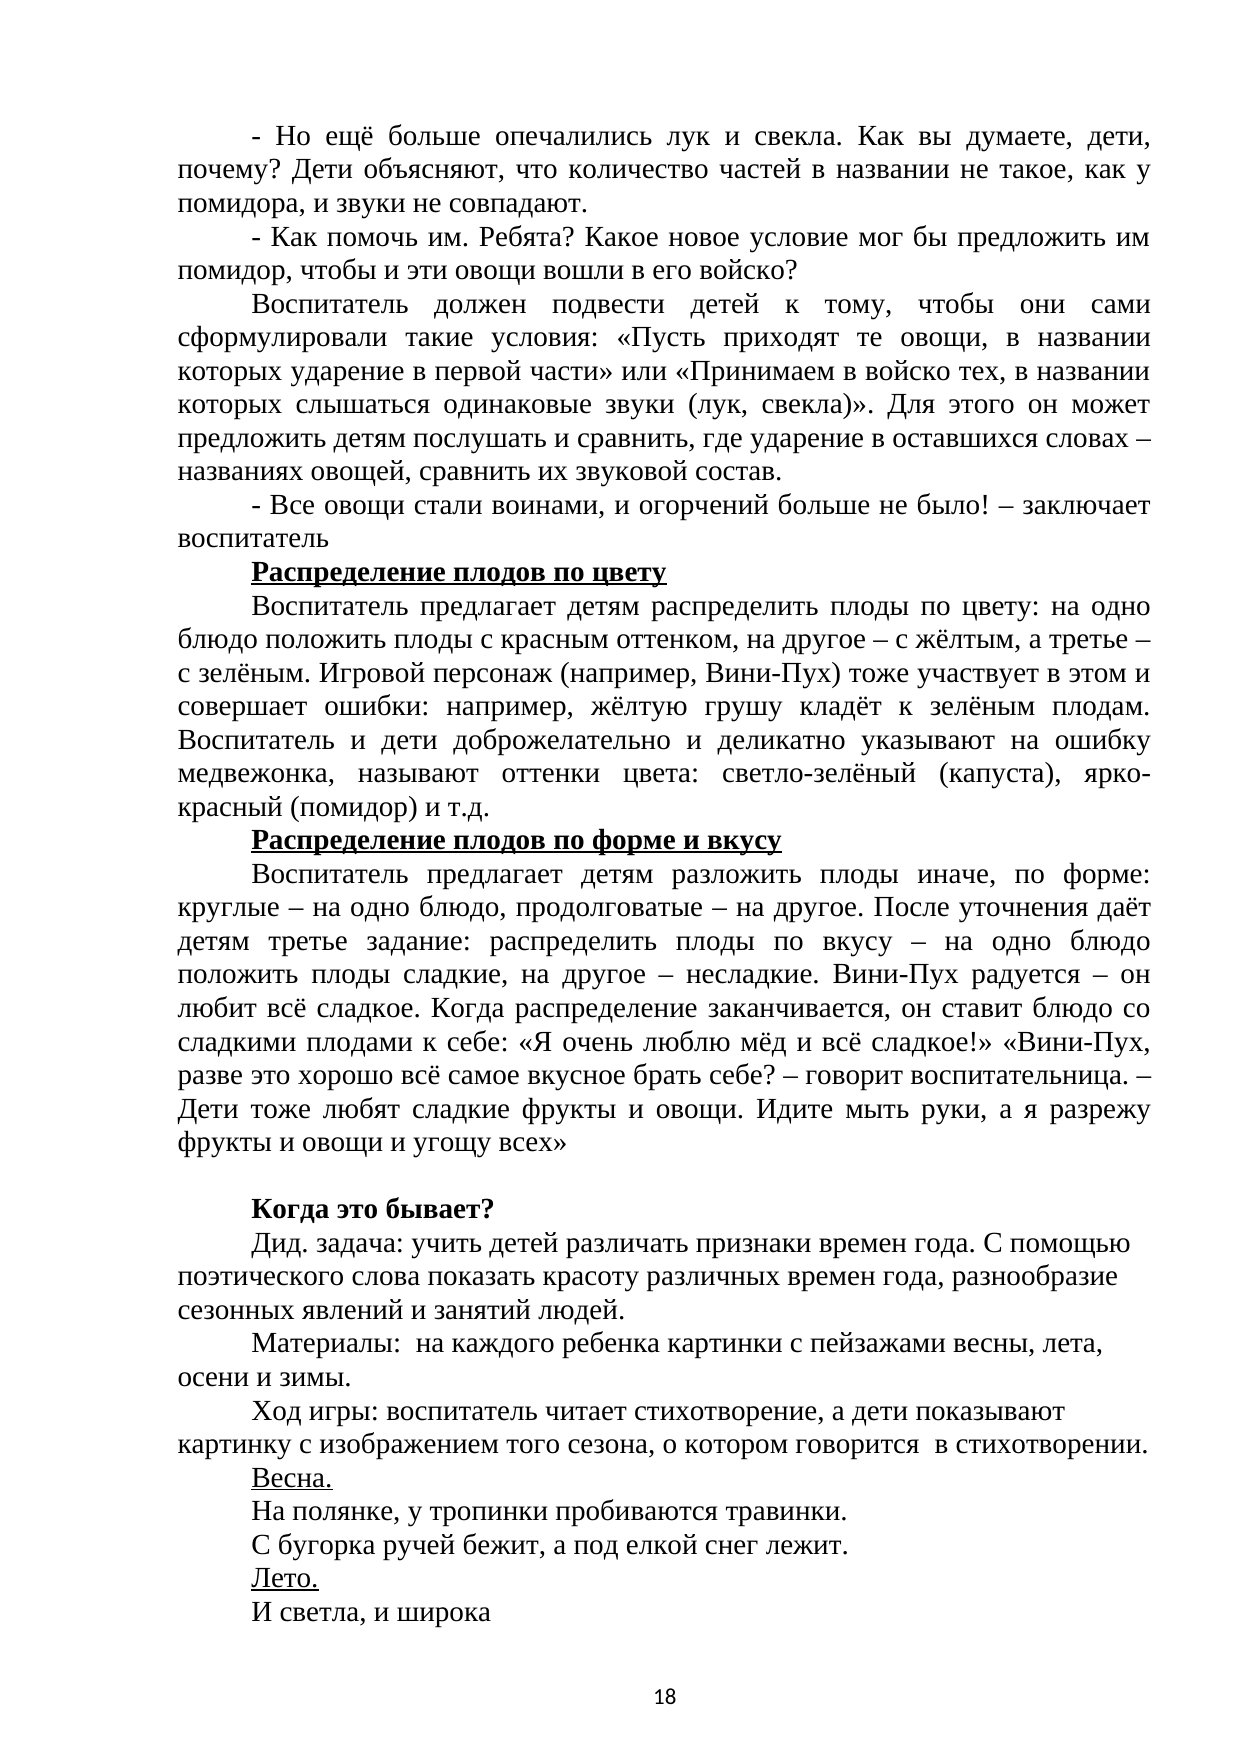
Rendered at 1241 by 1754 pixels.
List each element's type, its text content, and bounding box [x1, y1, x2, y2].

text Воспитатель должен подвести детей к тому, чтобы они сами сформулировали такие условия: «Пусть приходят те овощи, в названии которых ударение в первой части» или «Принимаем в войско тех, в названии которых слышаться одинаковые звуки (лук, свекла)». Для этого он может предложить детям послушать и сравнить, где ударение в оставшихся словах – названиях овощей, сравнить их звуковой состав. [177, 286, 1152, 487]
text - Все овощи стали воинами, и огорчений больше не было! – заключает воспитатель [177, 487, 1152, 554]
text Материалы: на каждого ребенка картинки с пейзажами весны, лета, осени и зимы. [177, 1326, 1152, 1393]
text Ход игры: воспитатель читает стихотворение, а дети показывают картинку с изображением того сезона, о котором говорится в стихотворении. [177, 1393, 1152, 1460]
text И светла, и широка [177, 1594, 1152, 1627]
text Когда это бывает? [177, 1191, 1152, 1225]
text - Как помочь им. Ребята? Какое новое условие мог бы предложить им помидор, чтобы и эти овощи вошли в его войско? [177, 219, 1152, 286]
text Воспитатель предлагает детям распределить плоды по цвету: на одно блюдо положить плоды с красным оттенком, на другое – с жёлтым, а третье – с зелёным. Игровой персонаж (например, Вини-Пух) тоже участвует в этом и совершает ошибки: например, жёлтую грушу кладёт к зелёным плодам. Воспитатель и дети доброжелательно и деликатно указывают на ошибку медвежонка, называют оттенки цвета: светло-зелёный (капуста), ярко-красный (помидор) и т.д. [177, 588, 1152, 822]
text - Но ещё больше опечалились лук и свекла. Как вы думаете, дети, почему? Дети объясняют, что количество частей в названии не такое, как у помидора, и звуки не совпадают. [177, 118, 1152, 219]
text Лето. [177, 1560, 1152, 1594]
text С бугорка ручей бежит, а под елкой снег лежит. [177, 1527, 1152, 1560]
text Дид. задача: учить детей различать признаки времен года. С помощью поэтического слова показать красоту различных времен года, разнообразие сезонных явлений и занятий людей. [177, 1225, 1152, 1326]
text Распределение плодов по форме и вкусу [177, 822, 1152, 856]
text Воспитатель предлагает детям разложить плоды иначе, по форме: круглые – на одно блюдо, продолговатые – на другое. После уточнения даёт детям третье задание: распределить плоды по вкусу – на одно блюдо положить плоды сладкие, на другое – несладкие. Вини-Пух радуется – он любит всё сладкое. Когда распределение заканчивается, он ставит блюдо со сладкими плодами к себе: «Я очень люблю мёд и всё сладкое!» «Вини-Пух, разве это хорошо всё самое вкусное брать себе? – говорит воспитательница. – Дети тоже любят сладкие фрукты и овощи. Идите мыть руки, а я разрежу фрукты и овощи и угощу всех» [177, 856, 1152, 1158]
text На полянке, у тропинки пробиваются травинки. [177, 1493, 1152, 1527]
text Распределение плодов по цвету [177, 554, 1152, 588]
text Весна. [177, 1460, 1152, 1493]
